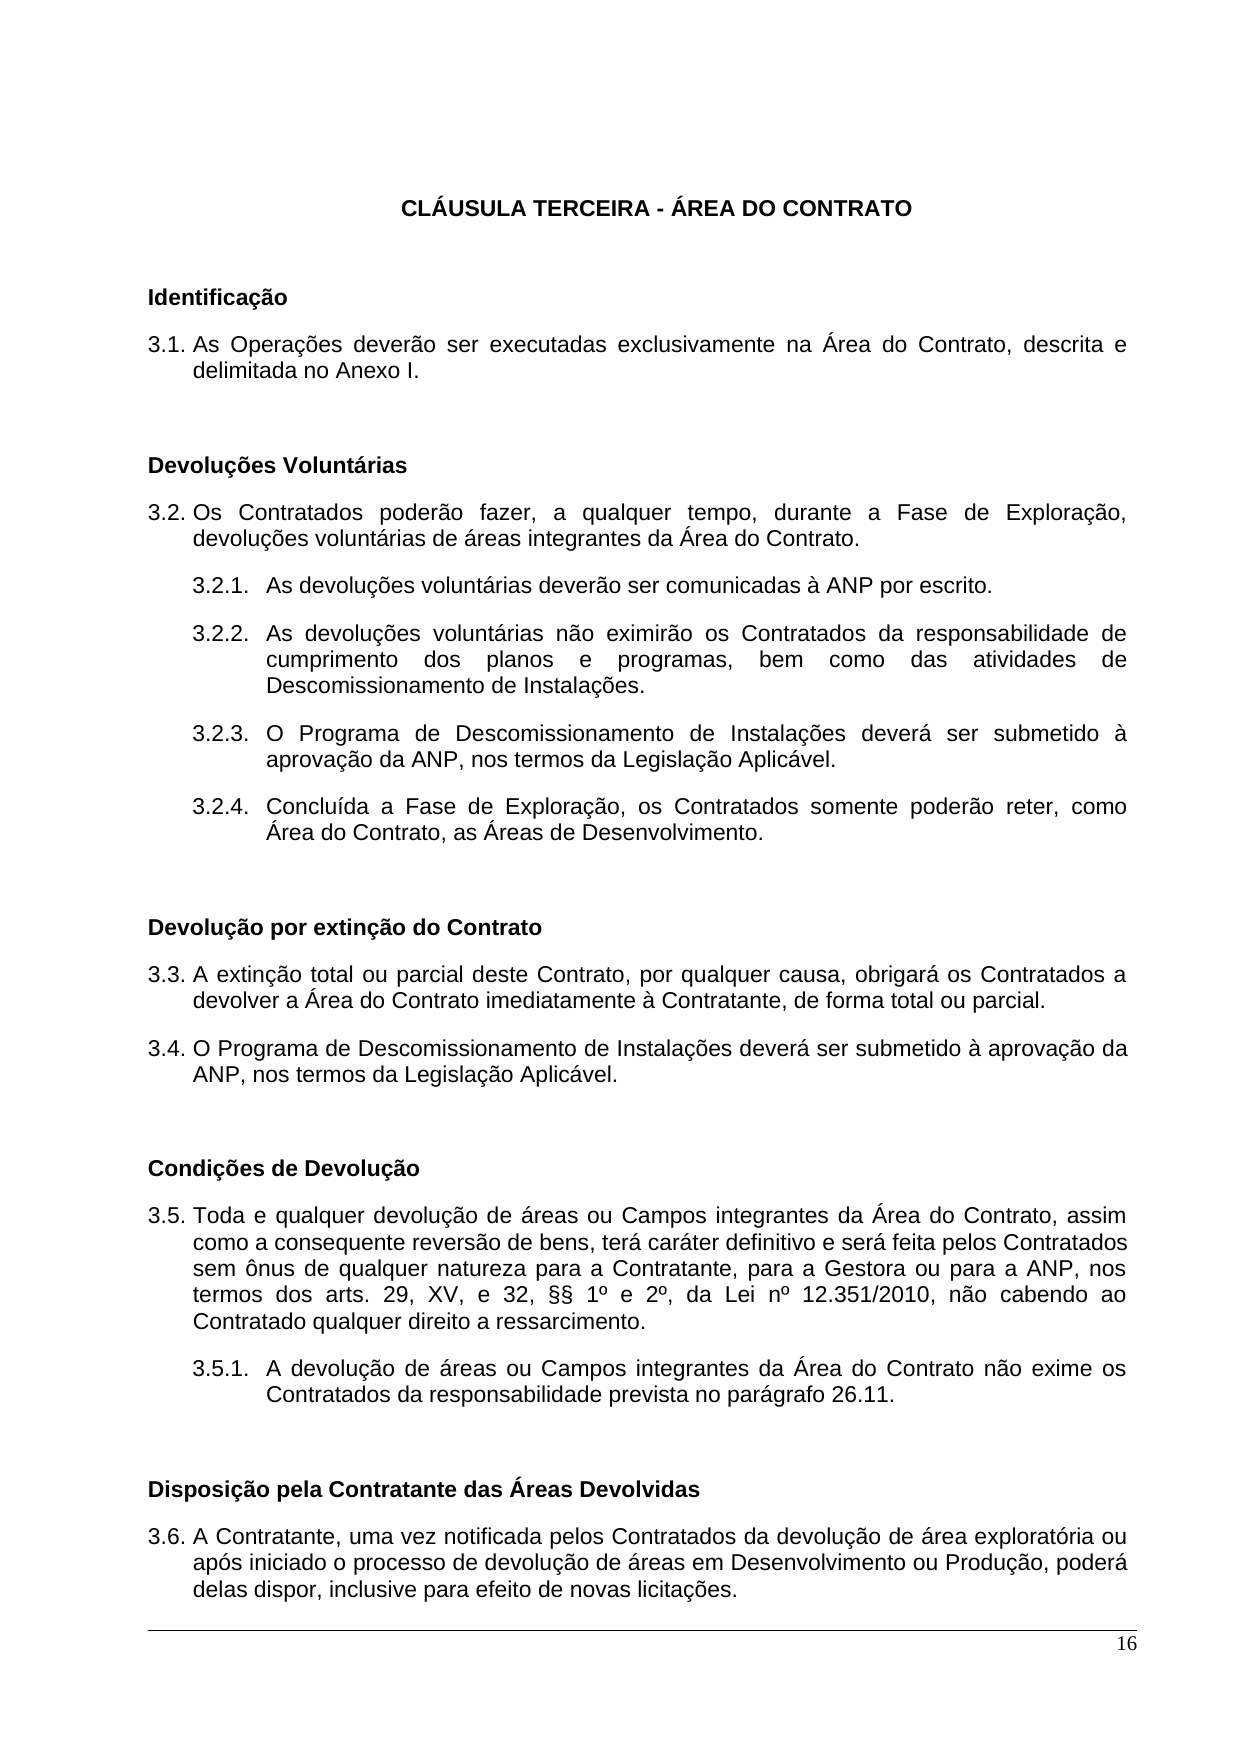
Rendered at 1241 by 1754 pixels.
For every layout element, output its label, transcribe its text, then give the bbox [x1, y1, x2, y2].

text As devoluções voluntárias não eximirão os Contratados da responsabilidade de cumprimento dos planos e programas, bem como das atividades de Descomissionamento de Instalações. [192, 619, 1128, 699]
text Devolução por extinção do Contrato [148, 914, 1128, 940]
text Disposição pela Contratante das Áreas Devolvidas [148, 1476, 1128, 1502]
text Cláusula Terceira - Área do Contrato [148, 195, 1128, 221]
text A devolução de áreas ou Campos integrantes da Área do Contrato não exime os Contratados da responsabilidade prevista no parágrafo 26.11. [192, 1355, 1128, 1408]
text Toda e qualquer devolução de áreas ou Campos integrantes da Área do Contrato, assim como a consequente reversão de bens, terá caráter definitivo e será feita pelos Contratados sem ônus de qualquer natureza para a Contratante, para a Gestora ou para a ANP, nos termos dos arts. 29, XV, e 32, §§ 1º e 2º, da Lei nº 12.351/2010, não cabendo ao Contratado qualquer direito a ressarcimento. [148, 1202, 1128, 1334]
text A Contratante, uma vez notificada pelos Contratados da devolução de área exploratória ou após iniciado o processo de devolução de áreas em Desenvolvimento ou Produção, poderá delas dispor, inclusive para efeito de novas licitações. [148, 1523, 1128, 1602]
text As Operações deverão ser executadas exclusivamente na Área do Contrato, descrita e delimitada no Anexo I. [148, 331, 1128, 384]
text Devoluções Voluntárias [148, 452, 1128, 478]
text Concluída a Fase de Exploração, os Contratados somente poderão reter, como Área do Contrato, as Áreas de Desenvolvimento. [192, 793, 1128, 846]
text Os Contratados poderão fazer, a qualquer tempo, durante a Fase de Exploração, devoluções voluntárias de áreas integrantes da Área do Contrato. [148, 499, 1128, 552]
text Identificação [148, 284, 1128, 310]
text As devoluções voluntárias deverão ser comunicadas à ANP por escrito. [192, 572, 1128, 599]
text O Programa de Descomissionamento de Instalações deverá ser submetido à aprovação da ANP, nos termos da Legislação Aplicável. [192, 719, 1128, 772]
text A extinção total ou parcial deste Contrato, por qualquer causa, obrigará os Contratados a devolver a Área do Contrato imediatamente à Contratante, de forma total ou parcial. [148, 961, 1128, 1014]
text O Programa de Descomissionamento de Instalações deverá ser submetido à aprovação da ANP, nos termos da Legislação Aplicável. [148, 1034, 1128, 1087]
text Condições de Devolução [148, 1155, 1128, 1182]
